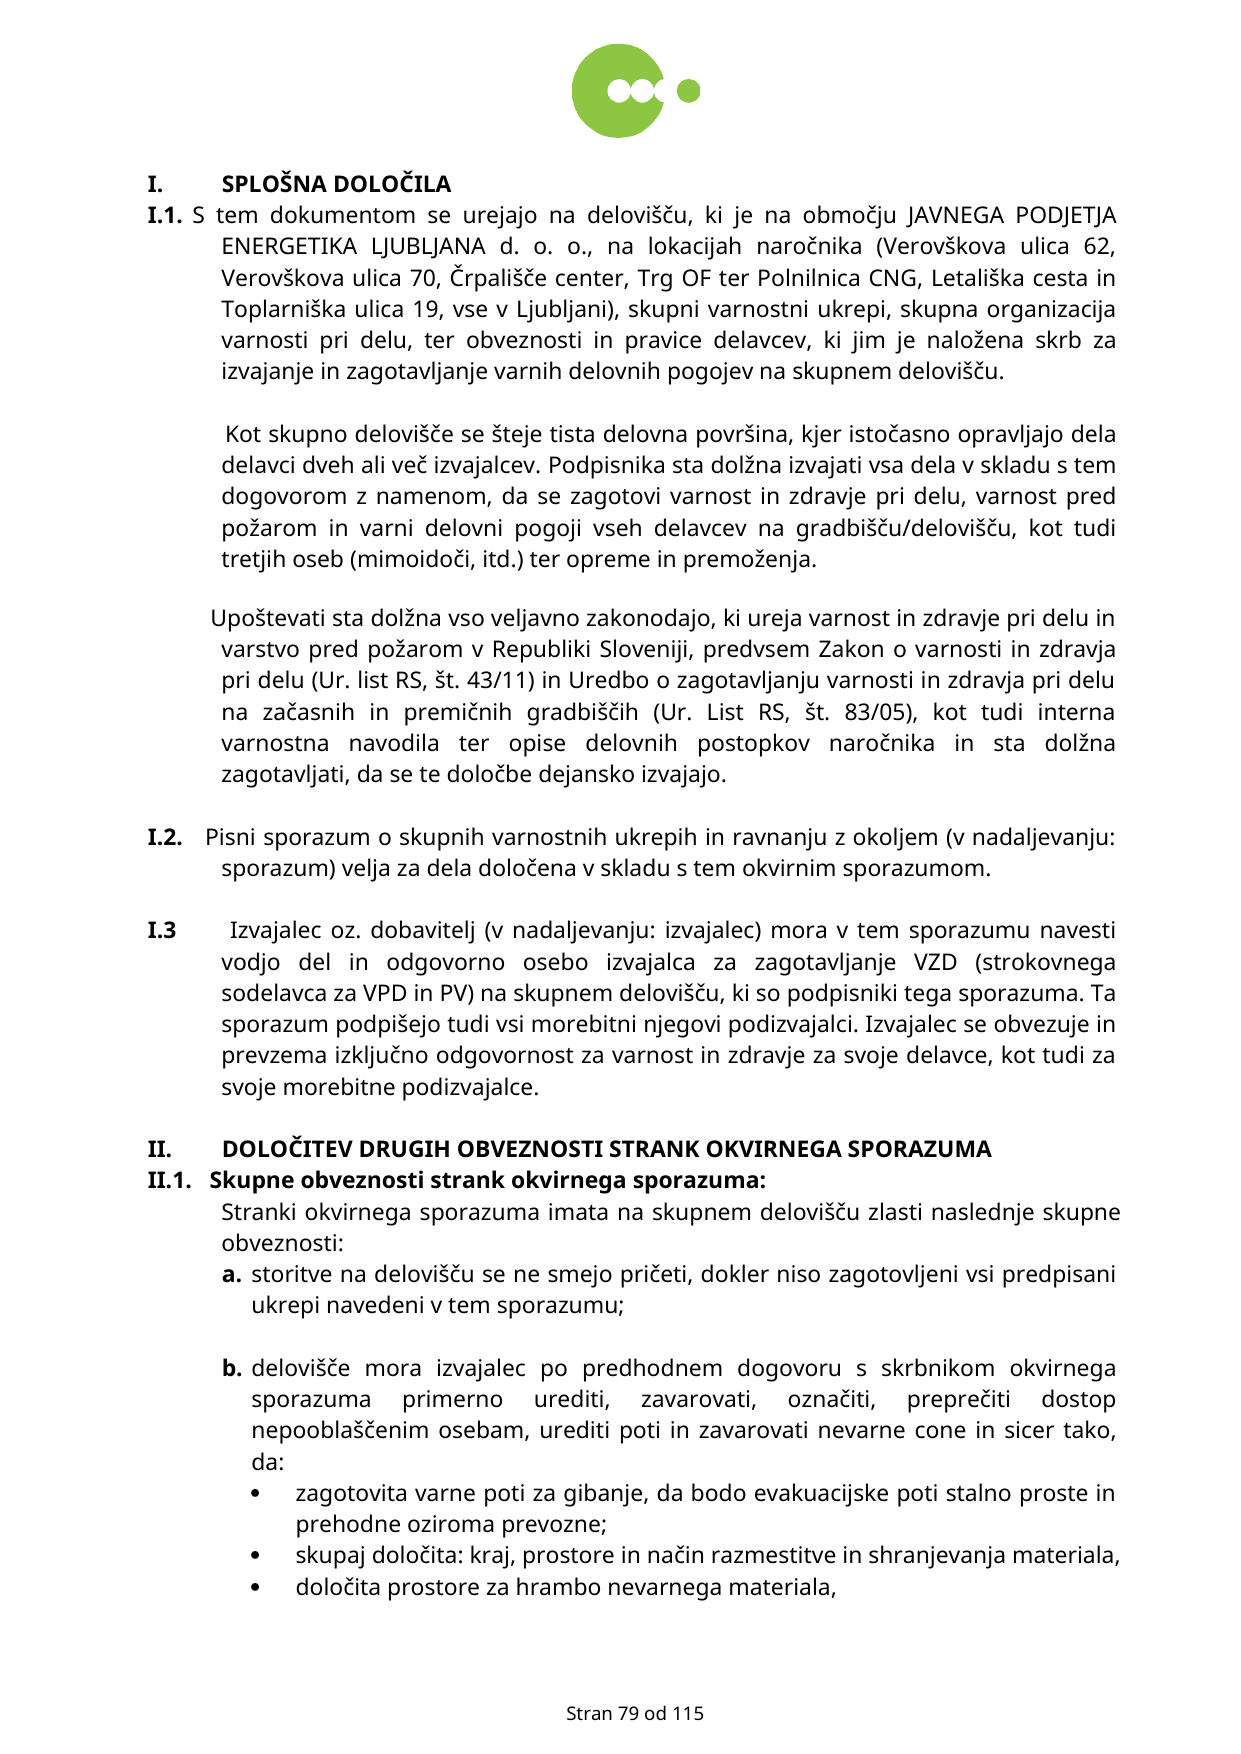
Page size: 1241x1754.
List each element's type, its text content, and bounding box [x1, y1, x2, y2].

text Upoštevati sta dolžna vso veljavno zakonodajo, ki ureja varnost in zdravje pri delu in varstvo pred požarom v Republiki Sloveniji, predvsem Zakon o varnosti in zdravja pri delu (Ur. list RS, št. 43/11) in Uredbo o zagotavljanju varnosti in zdravja pri delu na začasnih in premičnih gradbiščih (Ur. List RS, št. 83/05), kot tudi interna varnostna navodila ter opise delovnih postopkov naročnika in sta dolžna zagotavljati, da se te določbe dejansko izvajajo. [148, 602, 1117, 789]
text I.1. S tem dokumentom se urejajo na delovišču, ki je na območju JAVNEGA PODJETJA ENERGETIKA LJUBLJANA d. o. o., na lokacijah naročnika (Verovškova ulica 62, Verovškova ulica 70, Črpališče center, Trg OF ter Polnilnica CNG, Letališka cesta in Toplarniška ulica 19, vse v Ljubljani), skupni varnostni ukrepi, skupna organizacija varnosti pri delu, ter obveznosti in pravice delavcev, ki jim je naložena skrb za izvajanje in zagotavljanje varnih delovnih pogojev na skupnem delovišču. [148, 199, 1117, 386]
text Kot skupno delovišče se šteje tista delovna površina, kjer istočasno opravljajo dela delavci dveh ali več izvajalcev. Podpisnika sta dolžna izvajati vsa dela v skladu s tem dogovorom z namenom, da se zagotovi varnost in zdravje pri delu, varnost pred požarom in varni delovni pogoji vseh delavcev na gradbišču/delovišču, kot tudi tretjih oseb (mimoidoči, itd.) ter opreme in premoženja. [148, 418, 1117, 574]
list storitve na delovišču se ne smejo pričeti, dokler niso zagotovljeni vsi predpisani ukrepi navedeni v tem sporazumu; [222, 1258, 1117, 1321]
list delovišče mora izvajalec po predhodnem dogovoru s skrbnikom okvirnega sporazuma primerno urediti, zavarovati, označiti, preprečiti dostop nepooblaščenim osebam, urediti poti in zavarovati nevarne cone in sicer tako, da: [222, 1352, 1117, 1477]
text II. DOLOČITEV DRUGIH OBVEZNOSTI STRANK OKVIRNEGA SPORAZUMA [148, 1133, 1117, 1164]
text I.2. Pisni sporazum o skupnih varnostnih ukrepih in ravnanju z okoljem (v nadaljevanju: sporazum) velja za dela določena v skladu s tem okvirnim sporazumom. [148, 821, 1117, 883]
list določita prostore za hrambo nevarnega materiala, [251, 1571, 1122, 1602]
list zagotovita varne poti za gibanje, da bodo evakuacijske poti stalno proste in prehodne oziroma prevozne; [251, 1477, 1117, 1539]
list SPLOŠNA DOLOČILA [148, 168, 1117, 199]
text II.1. Skupne obveznosti strank okvirnega sporazuma: [148, 1164, 1122, 1196]
list skupaj določita: kraj, prostore in način razmestitve in shranjevanja materiala, [251, 1539, 1122, 1571]
text Stranki okvirnega sporazuma imata na skupnem delovišču zlasti naslednje skupne obveznosti: [221, 1196, 1122, 1258]
text I.3 Izvajalec oz. dobavitelj (v nadaljevanju: izvajalec) mora v tem sporazumu navesti vodjo del in odgovorno osebo izvajalca za zagotavljanje VZD (strokovnega sodelavca za VPD in PV) na skupnem delovišču, ki so podpisniki tega sporazuma. Ta sporazum podpišejo tudi vsi morebitni njegovi podizvajalci. Izvajalec se obvezuje in prevzema izključno odgovornost za varnost in zdravje za svoje delavce, kot tudi za svoje morebitne podizvajalce. [148, 914, 1117, 1102]
